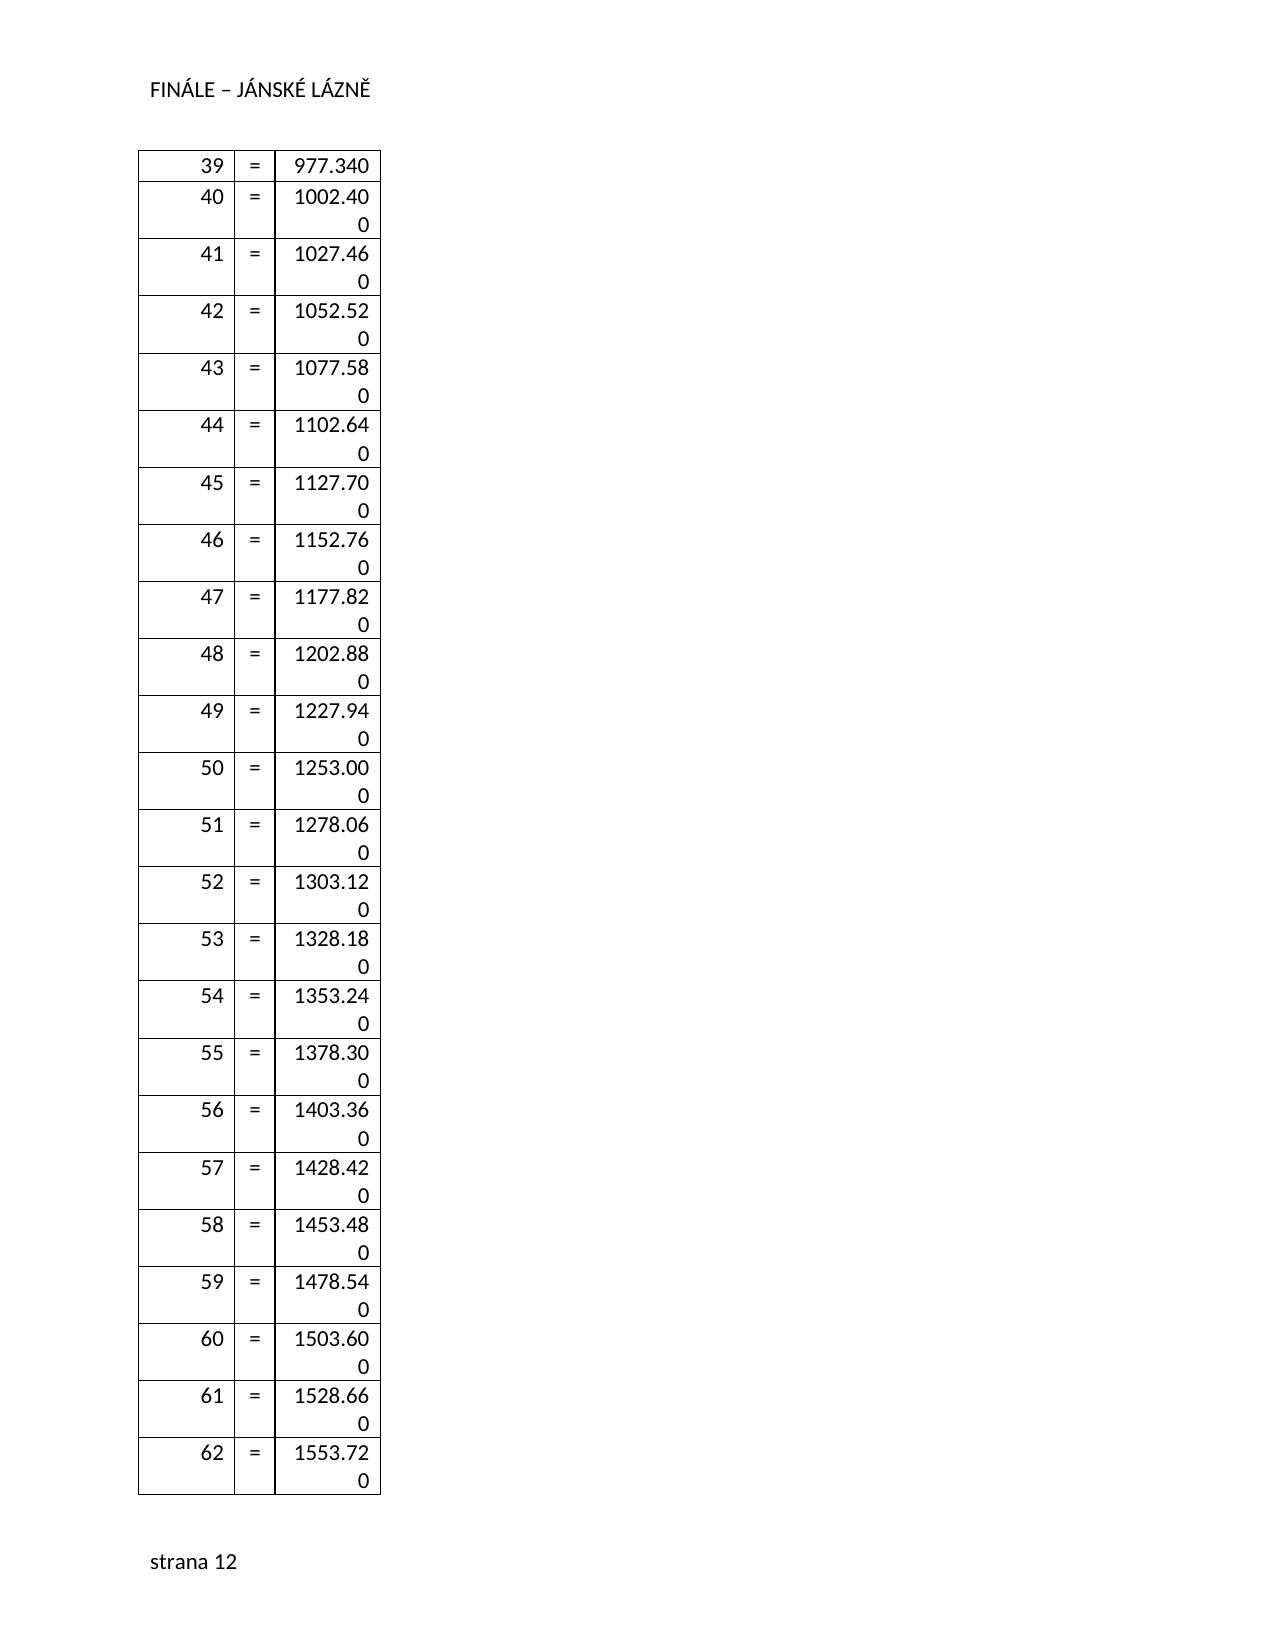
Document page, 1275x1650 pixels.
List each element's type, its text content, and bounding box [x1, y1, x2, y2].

table_cell 1428.420 [276, 1153, 380, 1209]
table_cell = [235, 1210, 274, 1266]
table_cell 1403.360 [276, 1096, 380, 1152]
table_cell 1027.460 [276, 239, 380, 295]
table_cell 48 [139, 639, 234, 695]
table_cell 54 [139, 981, 234, 1037]
table_cell = [235, 924, 274, 980]
table_cell = [235, 1039, 274, 1094]
table_cell = [235, 296, 274, 352]
table_cell 1052.520 [276, 296, 380, 352]
table_cell 41 [139, 239, 234, 295]
table_cell = [235, 810, 274, 866]
table_cell 60 [139, 1324, 234, 1380]
table_cell 51 [139, 810, 234, 866]
table_cell 45 [139, 468, 234, 524]
table_cell 58 [139, 1210, 234, 1266]
table_cell 1102.640 [276, 411, 380, 467]
table_cell 55 [139, 1039, 234, 1094]
table_cell = [235, 411, 274, 467]
table_cell 1503.600 [276, 1324, 380, 1380]
table_cell 1453.480 [276, 1210, 380, 1266]
table_cell 1177.820 [276, 582, 380, 638]
table_cell 1227.940 [276, 696, 380, 752]
table_cell = [235, 151, 274, 181]
table_cell 1202.880 [276, 639, 380, 695]
table_cell = [235, 981, 274, 1037]
table_cell 1328.180 [276, 924, 380, 980]
table_cell 977.340 [276, 151, 380, 181]
table_cell 1353.240 [276, 981, 380, 1037]
table_cell = [235, 1381, 274, 1437]
table_cell = [235, 239, 274, 295]
table_cell 53 [139, 924, 234, 980]
table_cell = [235, 1096, 274, 1152]
table_cell 1002.400 [276, 182, 380, 238]
table_cell 39 [139, 151, 234, 181]
table_cell = [235, 582, 274, 638]
table_cell 1528.660 [276, 1381, 380, 1437]
table_cell = [235, 468, 274, 524]
table_cell 56 [139, 1096, 234, 1152]
table_cell 1378.300 [276, 1039, 380, 1094]
table_cell 43 [139, 354, 234, 409]
table_cell = [235, 354, 274, 409]
table_cell 47 [139, 582, 234, 638]
table_cell 49 [139, 696, 234, 752]
table_cell 1127.700 [276, 468, 380, 524]
table_cell 42 [139, 296, 234, 352]
table_cell 1253.000 [276, 753, 380, 809]
table_cell 40 [139, 182, 234, 238]
table_cell = [235, 639, 274, 695]
table_cell = [235, 753, 274, 809]
table_cell = [235, 1324, 274, 1380]
table_cell 46 [139, 525, 234, 581]
table_cell 61 [139, 1381, 234, 1437]
table_cell 52 [139, 867, 234, 923]
table_cell 1553.720 [276, 1438, 380, 1494]
table_cell = [235, 1267, 274, 1323]
table_cell 1077.580 [276, 354, 380, 409]
table_cell = [235, 696, 274, 752]
table_cell 44 [139, 411, 234, 467]
table_cell = [235, 1153, 274, 1209]
table_cell 1303.120 [276, 867, 380, 923]
table_cell 1152.760 [276, 525, 380, 581]
table_cell 62 [139, 1438, 234, 1494]
table_cell 1478.540 [276, 1267, 380, 1323]
table_cell = [235, 867, 274, 923]
table_cell 1278.060 [276, 810, 380, 866]
table_cell = [235, 1438, 274, 1494]
table_cell 50 [139, 753, 234, 809]
table_cell 59 [139, 1267, 234, 1323]
table_cell = [235, 182, 274, 238]
table_cell = [235, 525, 274, 581]
table_cell 57 [139, 1153, 234, 1209]
